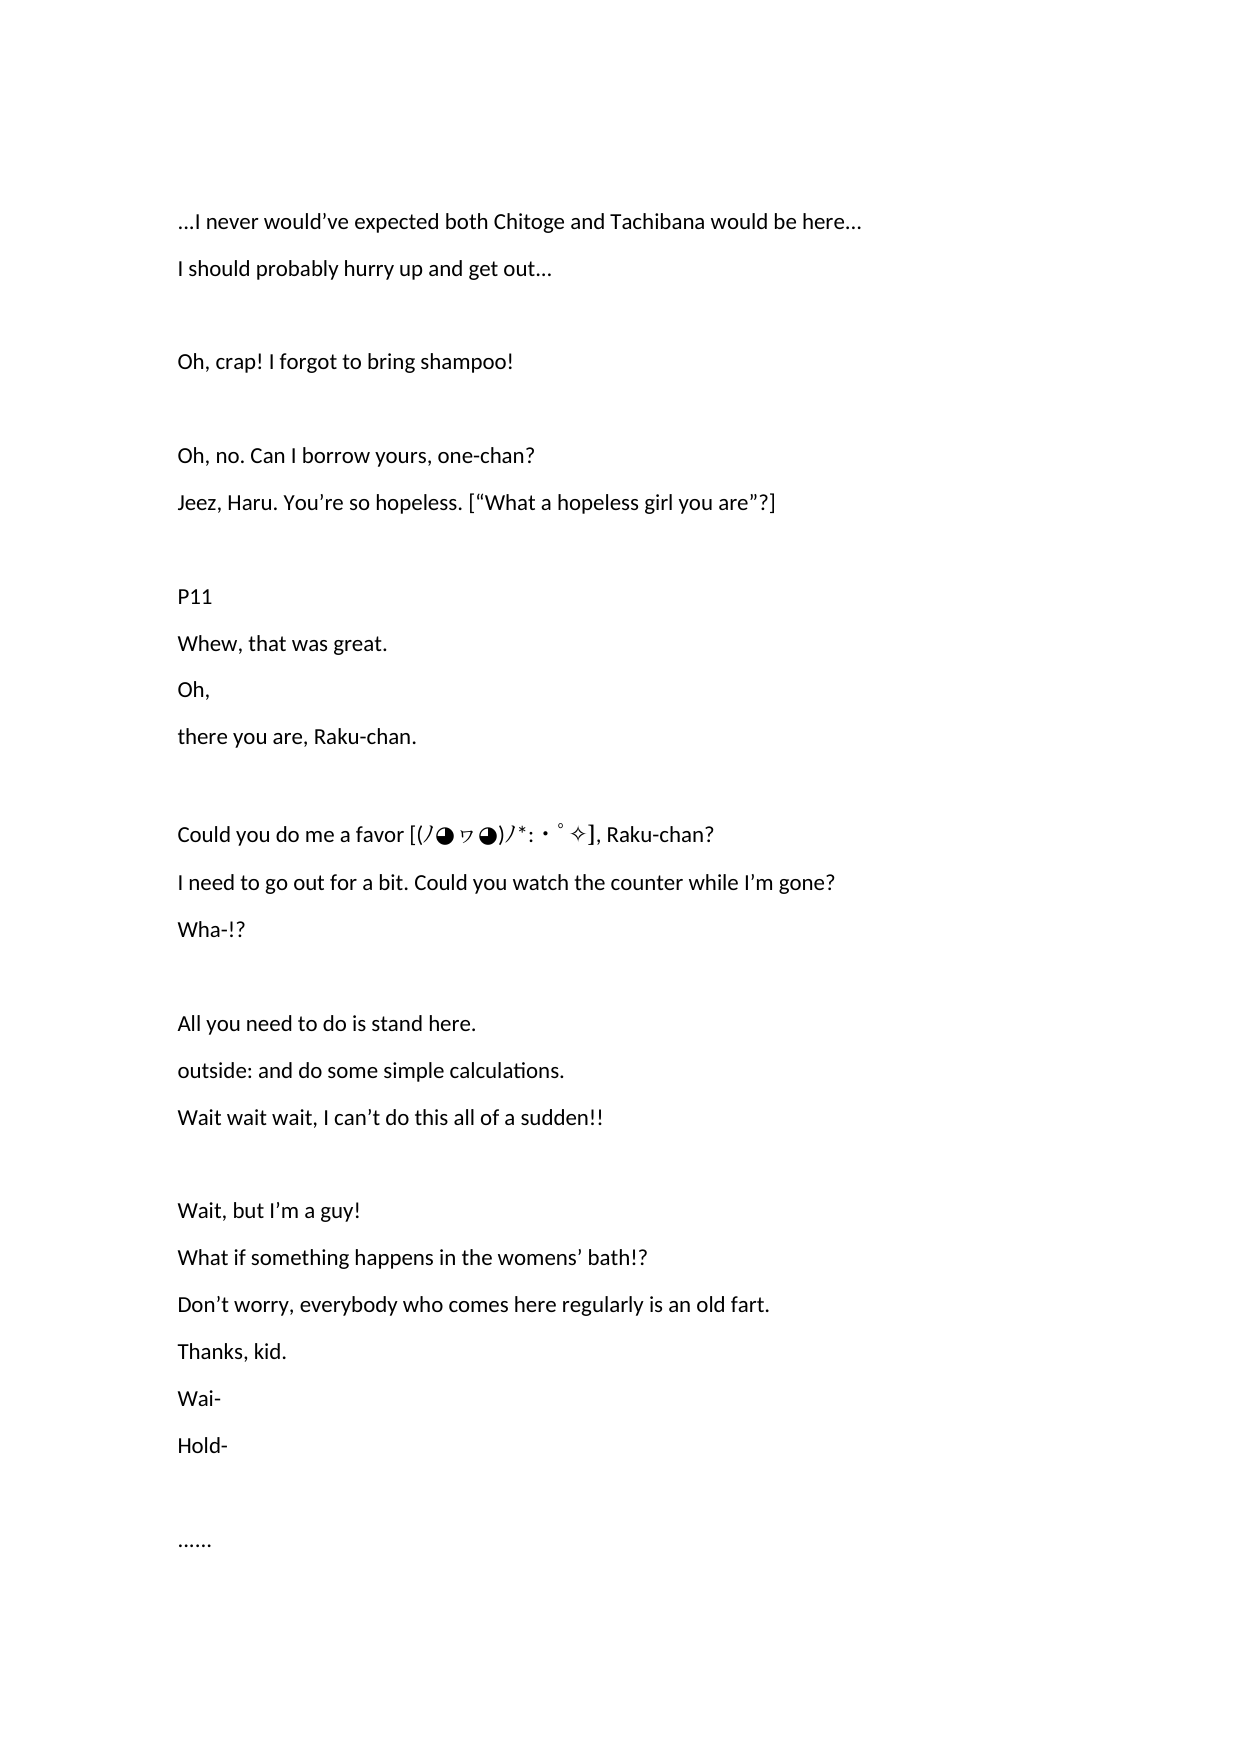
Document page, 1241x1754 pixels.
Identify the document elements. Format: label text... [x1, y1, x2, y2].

text ...I never would’ve expected both Chitoge and Tachibana would be here... [177, 207, 1063, 235]
text P11 [177, 582, 1063, 610]
text All you need to do is stand here. [177, 1009, 1063, 1037]
text I need to go out for a bit. Could you watch the counter while I’m gone? [177, 868, 1063, 897]
text Hold- [177, 1431, 1063, 1459]
text outside: and do some simple calculations. [177, 1056, 1063, 1084]
text Wait wait wait, I can’t do this all of a sudden!! [177, 1103, 1063, 1131]
text What if something happens in the womens’ bath!? [177, 1243, 1063, 1272]
text Thanks, kid. [177, 1337, 1063, 1365]
text Could you do me a favor [(ﾉ◕ヮ◕)ﾉ*:・ﾟ✧], Raku-chan? [177, 816, 1063, 849]
text Wai- [177, 1384, 1063, 1412]
text ...... [177, 1525, 1063, 1553]
text Wha-!? [177, 915, 1063, 943]
text Oh, crap! I forgot to bring shampoo! [177, 347, 1063, 375]
text Oh, [177, 676, 1063, 703]
text there you are, Raku-chan. [177, 722, 1063, 750]
text Jeez, Haru. You’re so hopeless. [“What a hopeless girl you are”?] [177, 488, 1063, 516]
text Whew, that was great. [177, 629, 1063, 657]
text Wait, but I’m a guy! [177, 1197, 1063, 1225]
text I should probably hurry up and get out... [177, 254, 1063, 282]
text Don’t worry, everybody who comes here regularly is an old fart. [177, 1290, 1063, 1318]
text Oh, no. Can I borrow yours, one-chan? [177, 441, 1063, 469]
